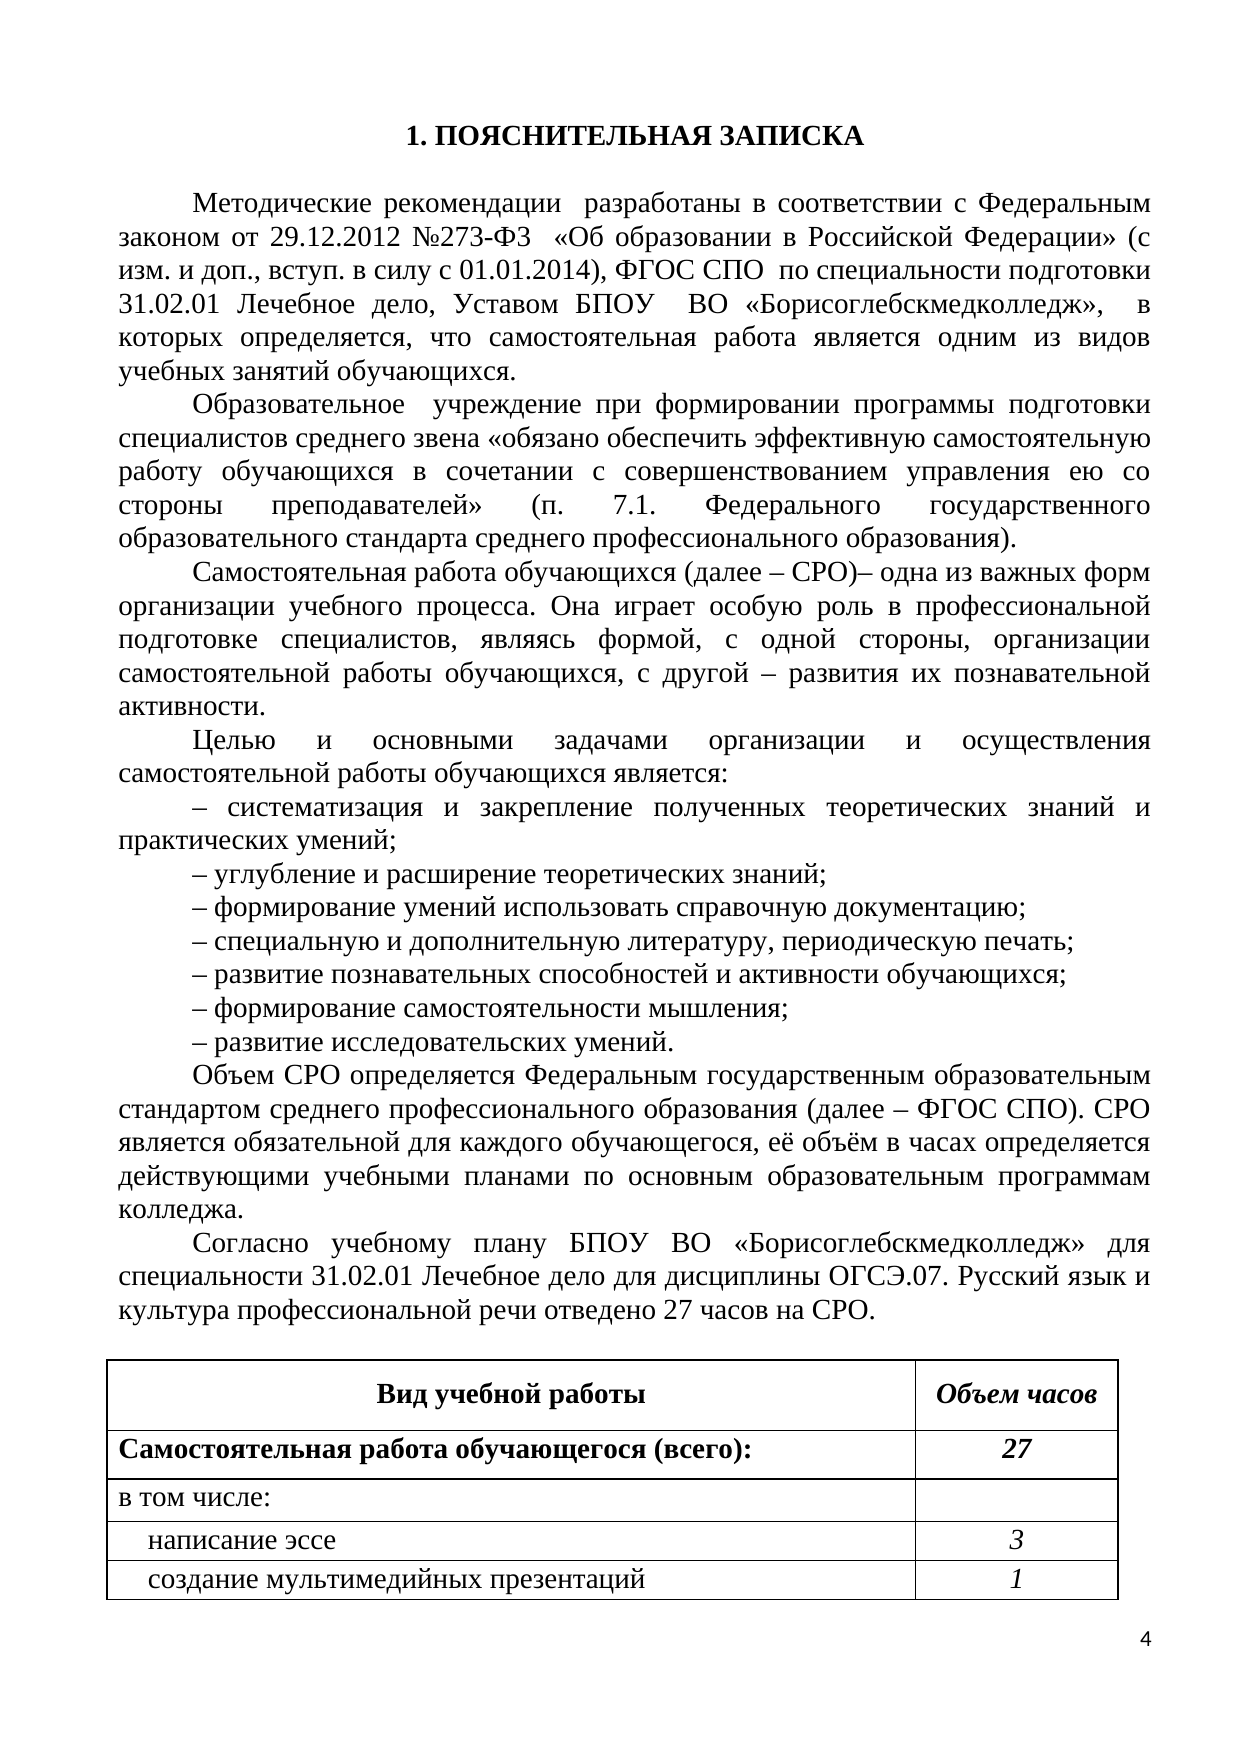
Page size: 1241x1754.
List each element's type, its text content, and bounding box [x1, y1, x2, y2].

text Согласно учебному плану БПОУ ВО «Борисоглебскмедколледж» для специальности 31.02.01 Лечебное дело для дисциплины ОГСЭ.07. Русский язык и культура профессиональной речи отведено 27 часов на СРО. [118, 1225, 1152, 1326]
text Объем СРО определяется Федеральным государственным образовательным стандартом среднего профессионального образования (далее – ФГОС СПО). СРО является обязательной для каждого обучающегося, её объём в часах определяется действующими учебными планами по основным образовательным программам колледжа. [118, 1057, 1152, 1225]
text – развитие исследовательских умений. [118, 1024, 1152, 1057]
table_cell в том числе: [108, 1480, 915, 1521]
text – развитие познавательных способностей и активности обучающихся; [118, 957, 1152, 990]
table_cell 1 [916, 1561, 1117, 1599]
table_header Объем часов [916, 1361, 1117, 1430]
text Самостоятельная работа обучающихся (далее – СРО)– одна из важных форм организации учебного процесса. Она играет особую роль в профессиональной подготовке специалистов, являясь формой, с одной стороны, организации самостоятельной работы обучающихся, с другой – развития их познавательной активности. [118, 554, 1152, 722]
text – углубление и расширение теоретических знаний; [118, 856, 1152, 889]
table_header Вид учебной работы [108, 1361, 915, 1430]
table_cell написание эссе [108, 1522, 915, 1560]
table_cell Самостоятельная работа обучающегося (всего): [108, 1431, 915, 1478]
table_cell создание мультимедийных презентаций [108, 1561, 915, 1599]
table_cell 3 [916, 1522, 1117, 1560]
text Целью и основными задачами организации и осуществления самостоятельной работы обучающихся является: [118, 722, 1152, 789]
table_cell [916, 1480, 1117, 1521]
text – специальную и дополнительную литературу, периодическую печать; [118, 923, 1152, 957]
text Методические рекомендации разработаны в соответствии с Федеральным законом от 29.12.2012 №273-Ф3 «Об образовании в Российской Федерации» (с изм. и доп., вступ. в силу с 01.01.2014), ФГОС СПО по специальности подготовки 31.02.01 Лечебное дело, Уставом БПОУ ВО «Борисоглебскмедколледж», в которых определяется, что самостоятельная работа является одним из видов учебных занятий обучающихся. [118, 185, 1152, 386]
text – формирование самостоятельности мышления; [118, 990, 1152, 1024]
text – систематизация и закрепление полученных теоретических знаний и практических умений; [118, 789, 1152, 856]
text – формирование умений использовать справочную документацию; [118, 889, 1152, 923]
text 1. ПОЯСНИТЕЛЬНАЯ ЗАПИСКА [118, 118, 1152, 152]
text Образовательное учреждение при формировании программы подготовки специалистов среднего звена «обязано обеспечить эффективную самостоятельную работу обучающихся в сочетании с совершенствованием управления ею со стороны преподавателей» (п. 7.1. Федерального государственного образовательного стандарта среднего профессионального образования). [118, 386, 1152, 554]
table_cell 27 [916, 1431, 1117, 1478]
